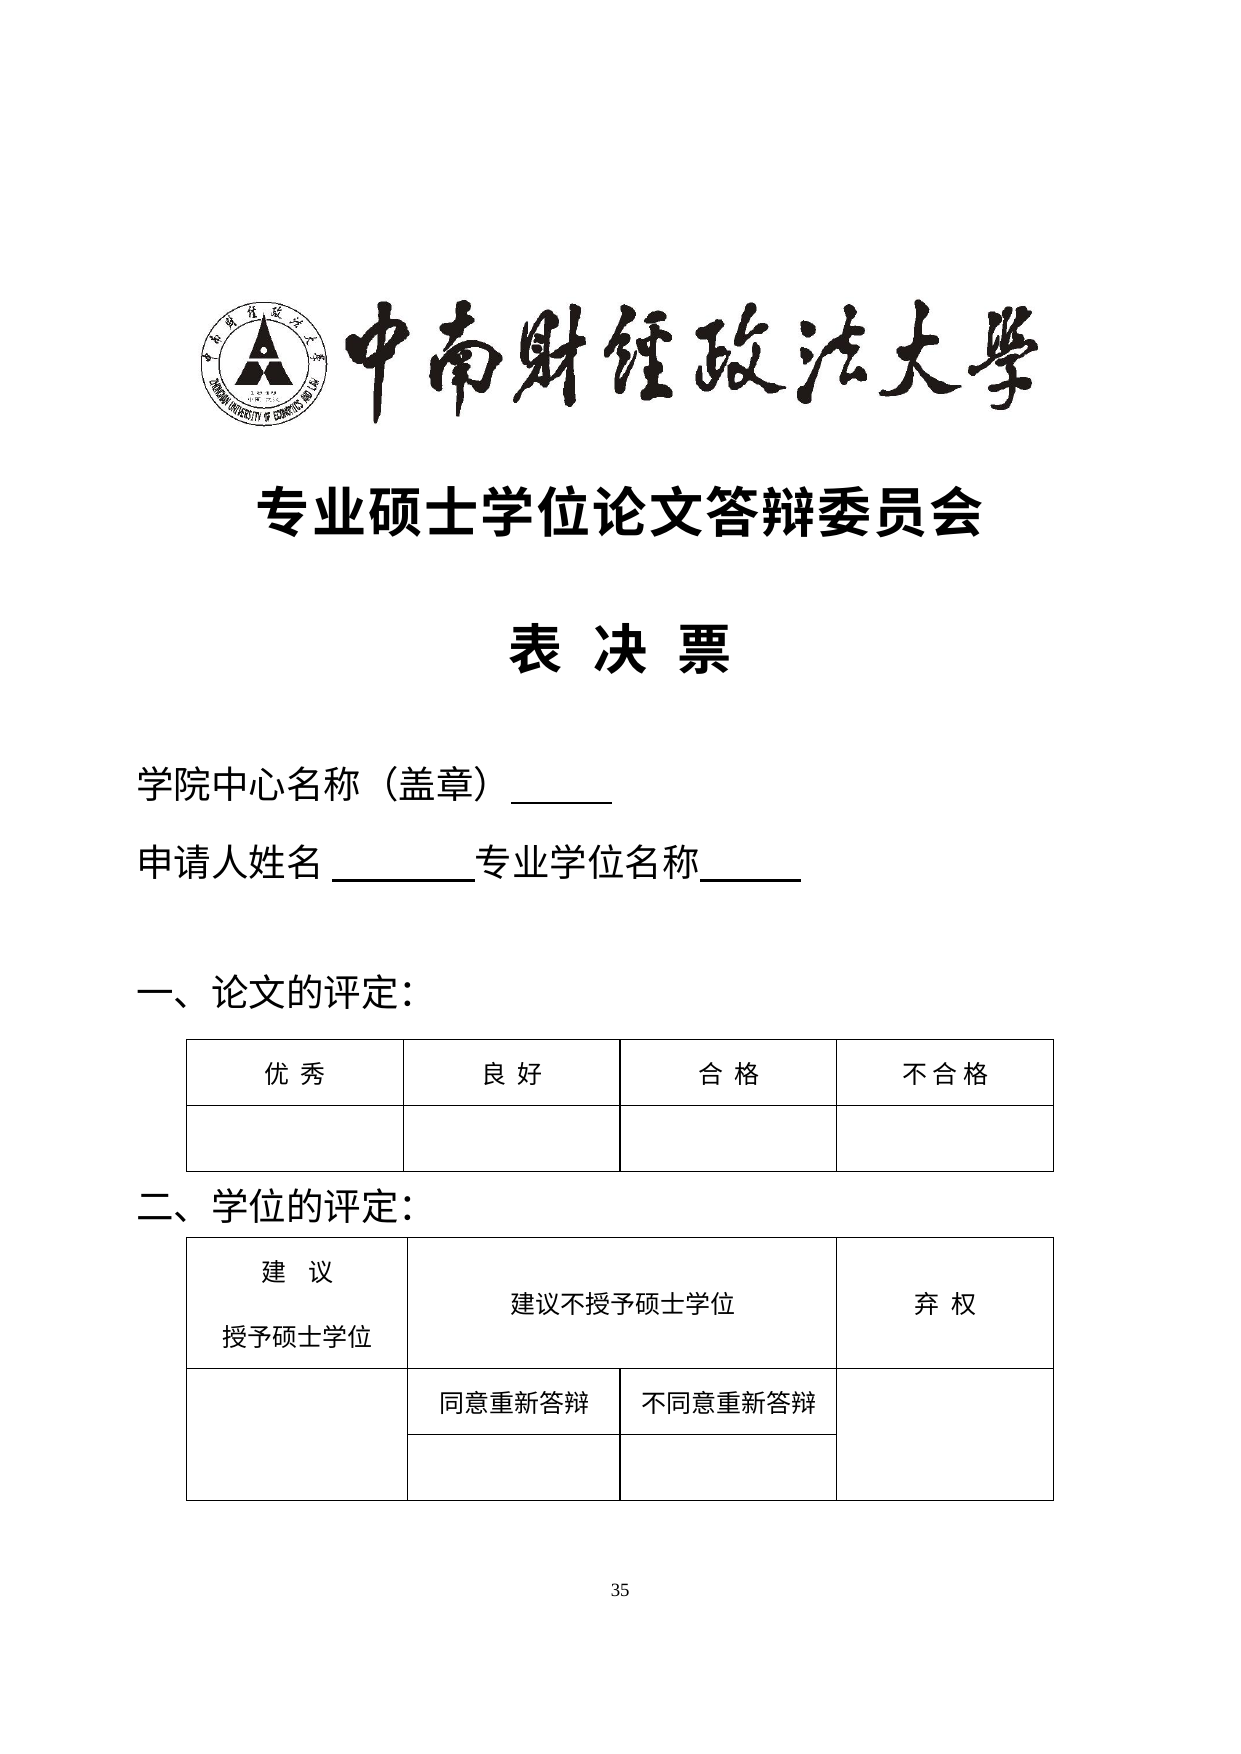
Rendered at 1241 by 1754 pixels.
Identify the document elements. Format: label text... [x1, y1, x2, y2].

text 表 决 票 [136, 597, 1104, 694]
text 专业硕士学位论文答辩委员会 [136, 460, 1104, 558]
table_header 合 格 [621, 1040, 836, 1105]
table_cell [408, 1435, 619, 1500]
table_cell [621, 1435, 836, 1500]
table_cell 不同意重新答辩 [621, 1369, 836, 1434]
text 学院中心名称（盖章） [136, 750, 1104, 815]
table_cell [404, 1106, 619, 1171]
text 二、学位的评定： [136, 1172, 1104, 1237]
text 一、论文的评定： [136, 957, 1104, 1022]
table_header 良 好 [404, 1040, 619, 1105]
table_cell [621, 1106, 836, 1171]
table_cell [837, 1369, 1053, 1500]
table_header 建议不授予硕士学位 [408, 1238, 836, 1368]
table_cell 同意重新答辩 [408, 1369, 619, 1434]
table_cell [837, 1106, 1053, 1171]
picture [198, 299, 329, 428]
table_header 建 议 授予硕士学位 [187, 1238, 407, 1368]
table_header 优 秀 [187, 1040, 403, 1105]
table_header 弃 权 [837, 1238, 1053, 1368]
table_header 不 合 格 [837, 1040, 1053, 1105]
text 申请人姓名 专业学位名称 [136, 827, 1104, 892]
table_cell [187, 1369, 407, 1500]
table_cell [187, 1106, 403, 1171]
picture [343, 297, 1040, 426]
